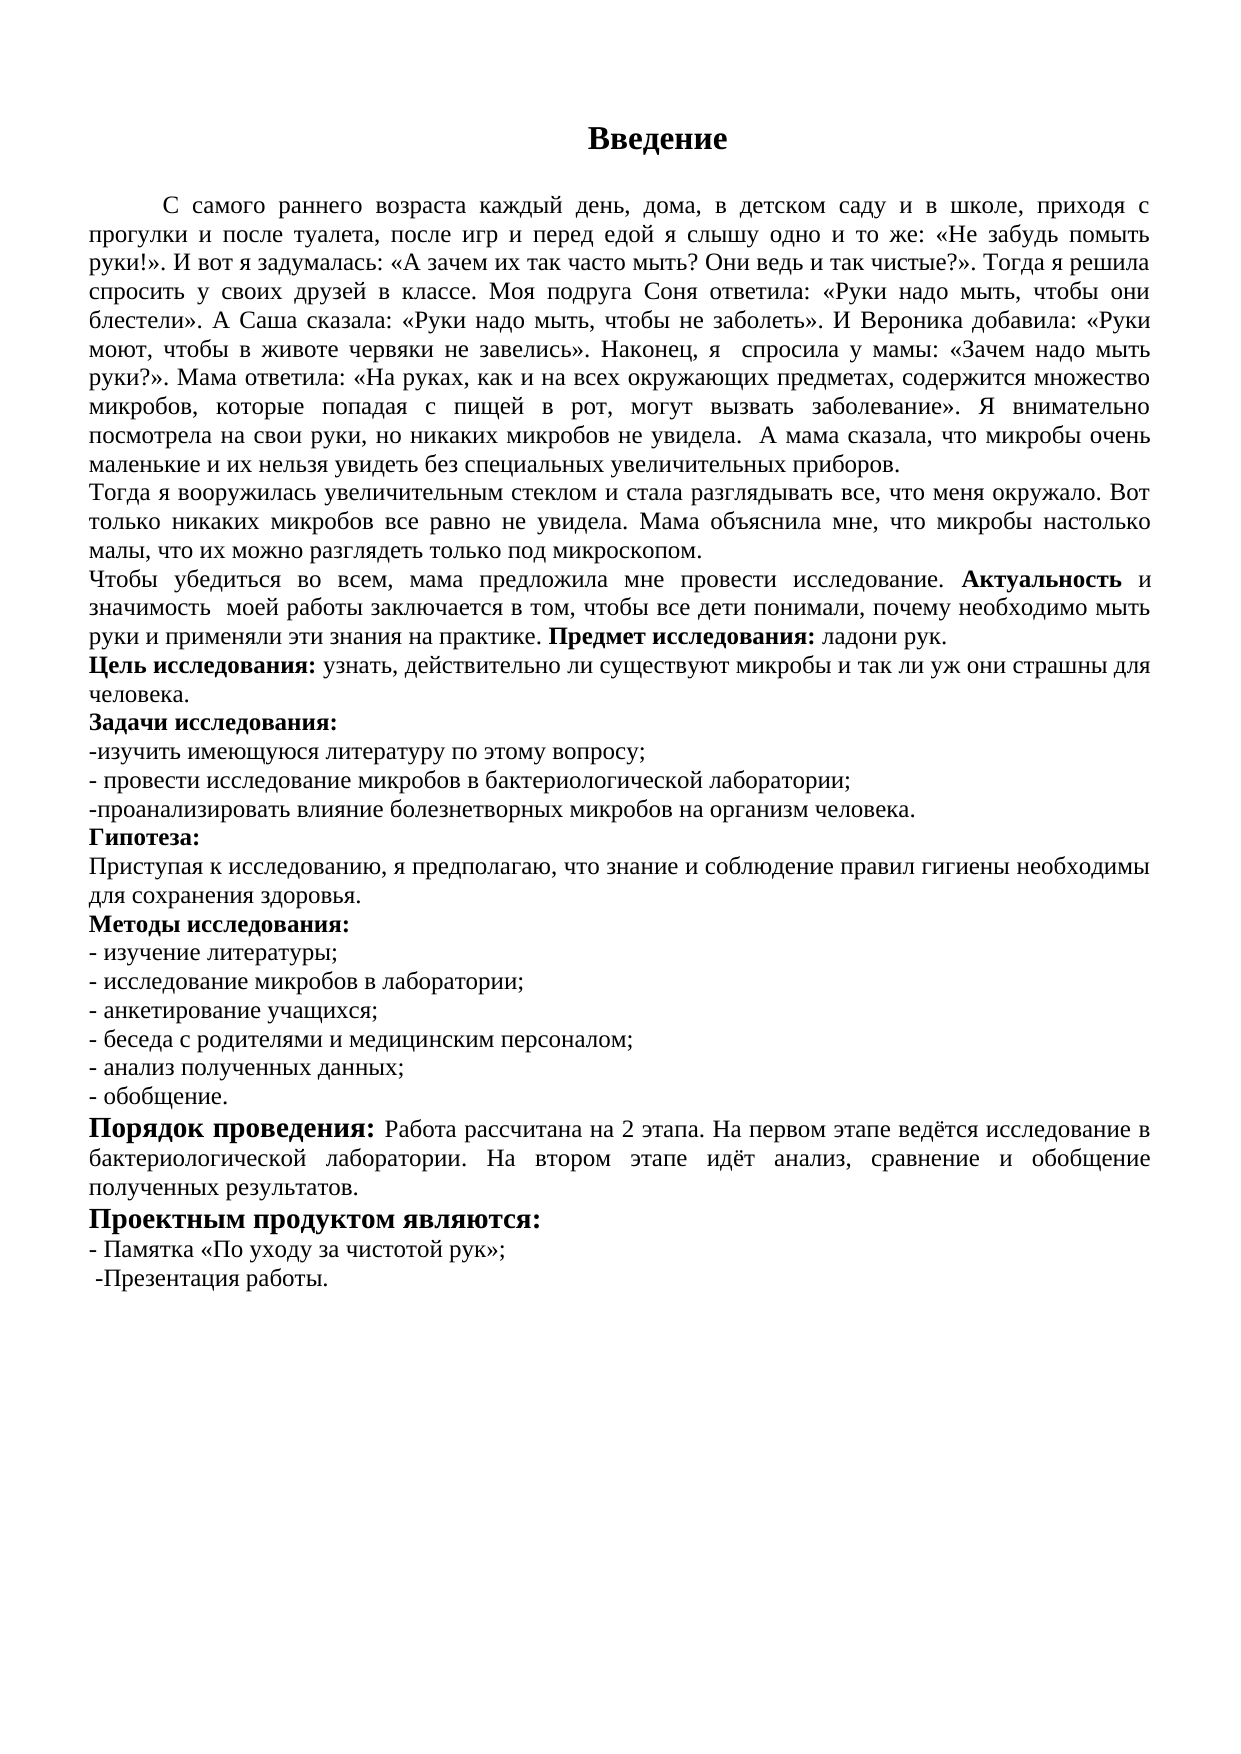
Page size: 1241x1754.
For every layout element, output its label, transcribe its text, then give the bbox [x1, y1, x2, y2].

text - Памятка «По уходу за чистотой рук»; [89, 1234, 1152, 1263]
text Тогда я вооружилась увеличительным стеклом и стала разглядывать все, что меня окружало. Вот только никаких микробов все равно не увидела. Мама объяснила мне, что микробы настолько малы, что их можно разглядеть только под микроскопом. [89, 477, 1152, 564]
text - исследование микробов в лаборатории; [89, 966, 1152, 995]
text -Презентация работы. [89, 1263, 1152, 1292]
text -изучить имеющуюся литературу по этому вопросу; [89, 736, 1152, 765]
text - беседа с родителями и медицинским персоналом; [89, 1024, 1152, 1052]
text С самого раннего возраста каждый день, дома, в детском саду и в школе, приходя с прогулки и после туалета, после игр и перед едой я слышу одно и то же: «Не забудь помыть руки!». И вот я задумалась: «А зачем их так часто мыть? Они ведь и так чистые?». Тогда я решила спросить у своих друзей в классе. Моя подруга Соня ответила: «Руки надо мыть, чтобы они блестели». А Саша сказала: «Руки надо мыть, чтобы не заболеть». И Вероника добавила: «Руки моют, чтобы в животе червяки не завелись». Наконец, я спросила у мамы: «Зачем надо мыть руки?». Мама ответила: «На руках, как и на всех окружающих предметах, содержится множество микробов, которые попадая с пищей в рот, могут вызвать заболевание». Я внимательно посмотрела на свои руки, но никаких микробов не увидела. А мама сказала, что микробы очень маленькие и их нельзя увидеть без специальных увеличительных приборов. [89, 190, 1152, 477]
text Методы исследования: [89, 909, 1152, 937]
text Цель исследования: узнать, действительно ли существуют микробы и так ли уж они страшны для человека. [89, 650, 1152, 707]
text Введение [164, 118, 1152, 156]
text - анализ полученных данных; [89, 1052, 1152, 1081]
text Проектным продуктом являются: [89, 1201, 1152, 1234]
text Гипотеза: [89, 822, 1152, 851]
text - изучение литературы; [89, 937, 1152, 966]
text - обобщение. [89, 1081, 1152, 1110]
text -проанализировать влияние болезнетворных микробов на организм человека. [89, 794, 1152, 822]
text Приступая к исследованию, я предполагаю, что знание и соблюдение правил гигиены необходимы для сохранения здоровья. [89, 851, 1152, 909]
text Задачи исследования: [89, 707, 1152, 736]
text Порядок проведения: Работа рассчитана на 2 этапа. На первом этапе ведётся исследование в бактериологической лаборатории. На втором этапе идёт анализ, сравнение и обобщение полученных результатов. [89, 1110, 1152, 1201]
text Чтобы убедиться во всем, мама предложила мне провести исследование. Актуальность и значимость моей работы заключается в том, чтобы все дети понимали, почему необходимо мыть руки и применяли эти знания на практике. Предмет исследования: ладони рук. [89, 564, 1152, 650]
text - провести исследование микробов в бактериологической лаборатории; [89, 765, 1152, 794]
text - анкетирование учащихся; [89, 995, 1152, 1024]
